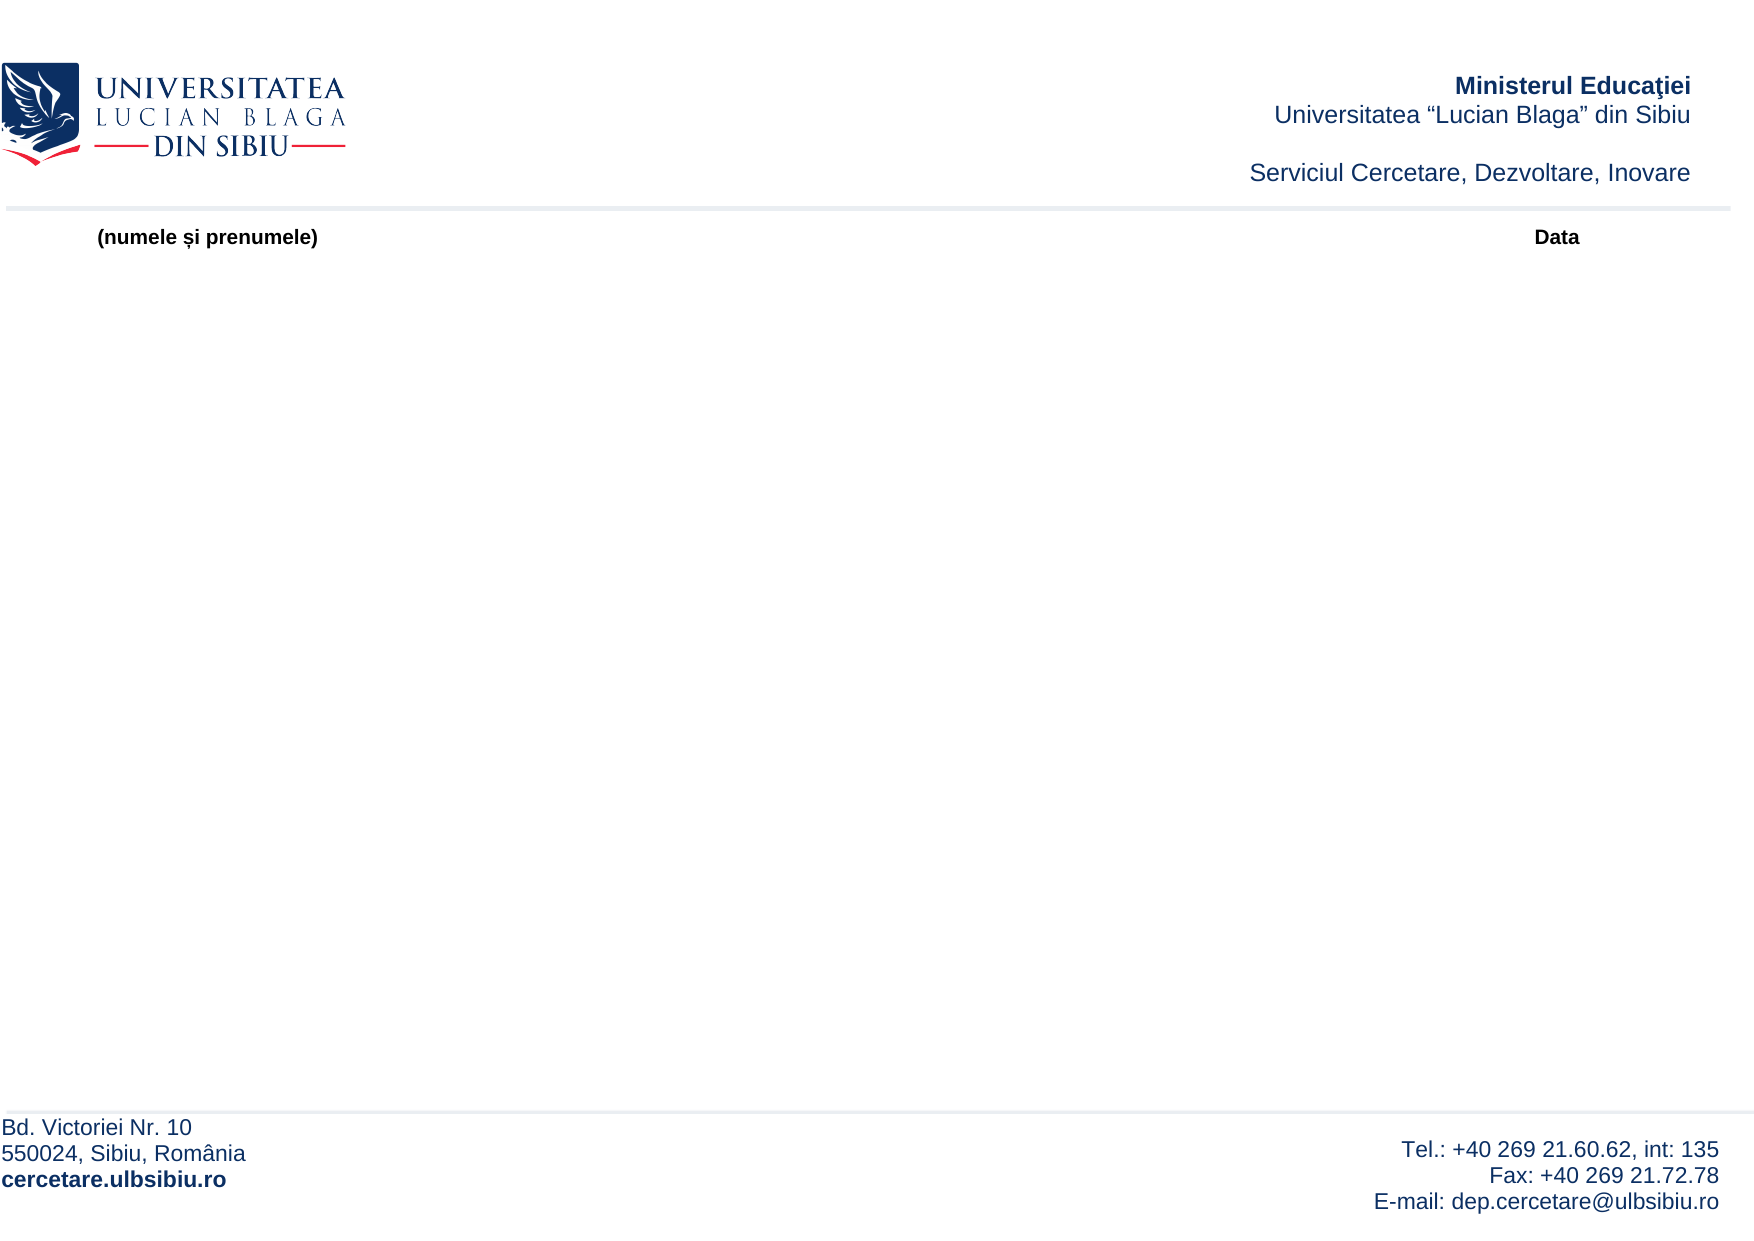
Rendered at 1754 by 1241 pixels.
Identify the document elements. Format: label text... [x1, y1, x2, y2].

text (numele și prenumele) Data [1, 225, 1679, 249]
picture [1, 62, 346, 166]
